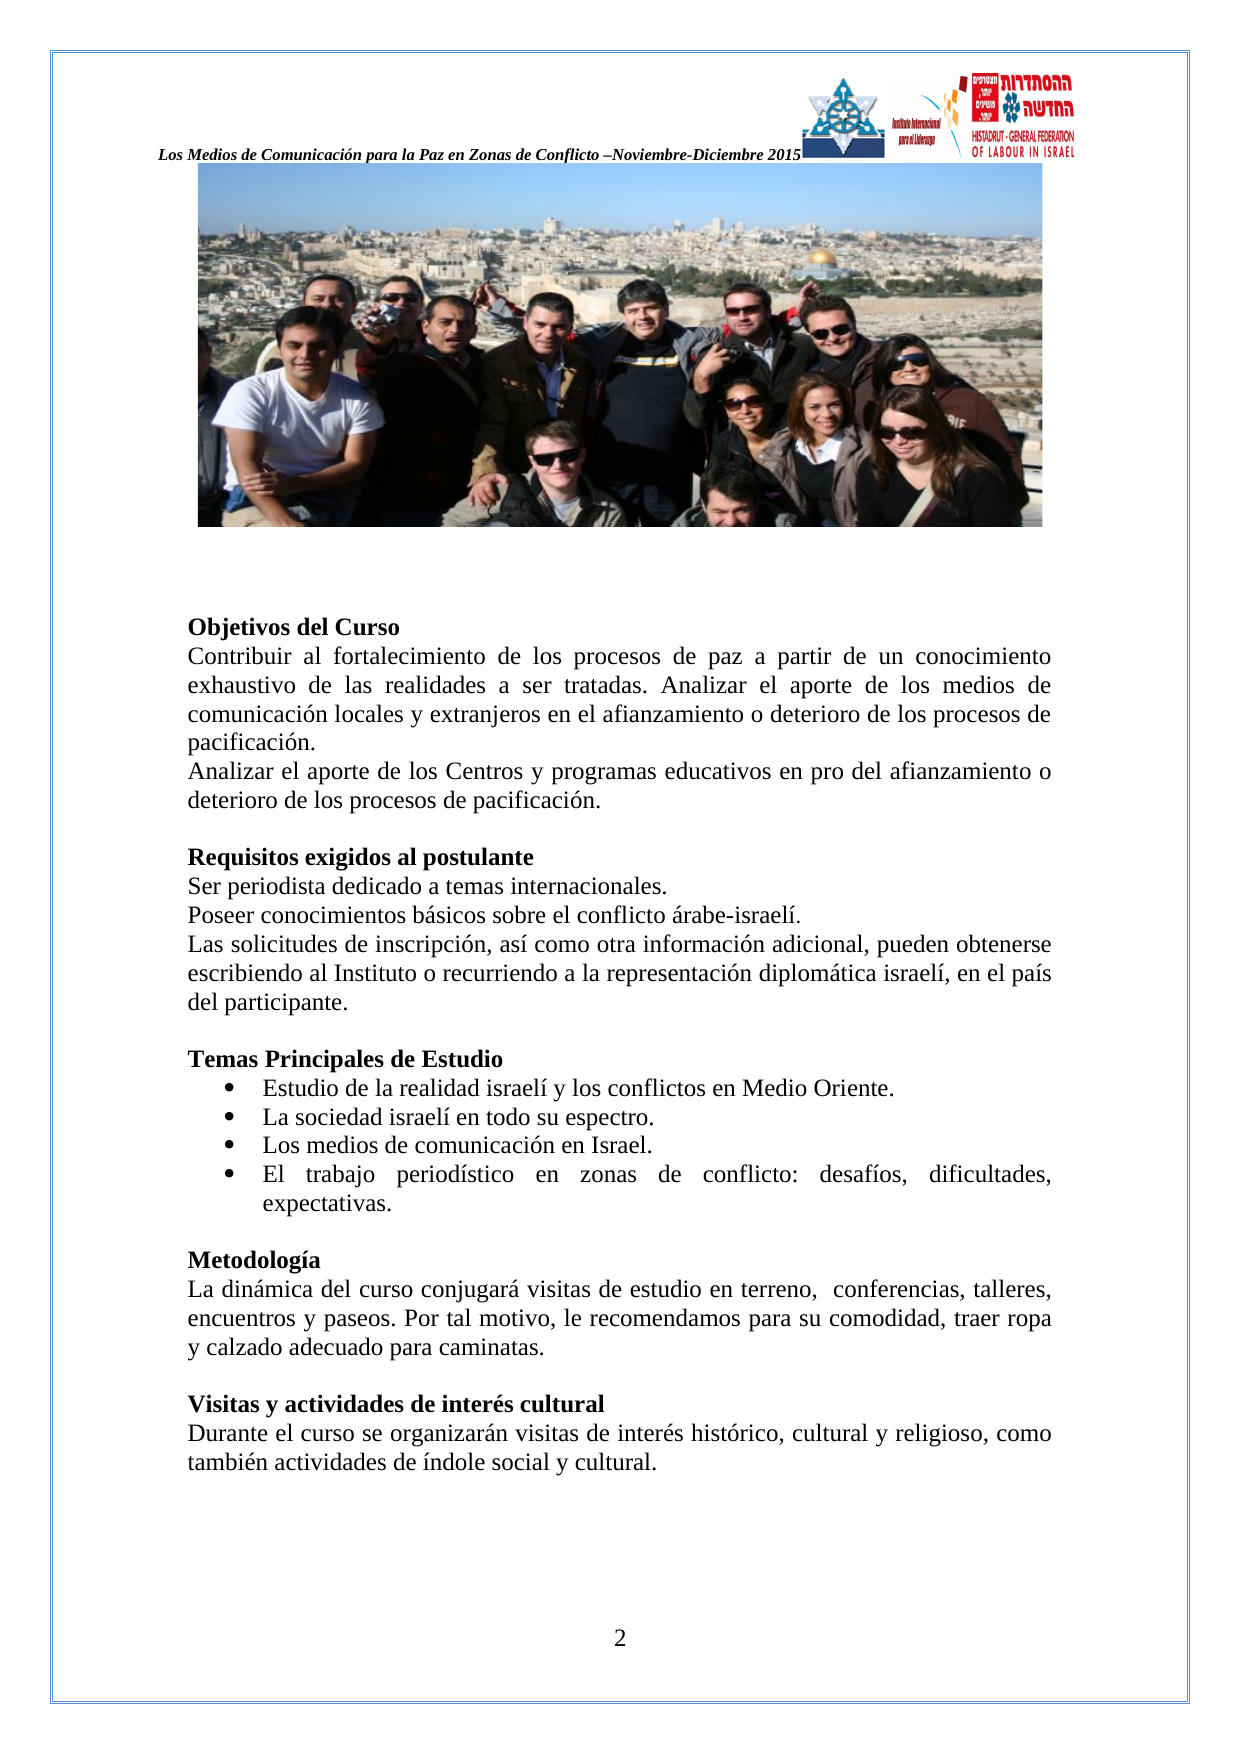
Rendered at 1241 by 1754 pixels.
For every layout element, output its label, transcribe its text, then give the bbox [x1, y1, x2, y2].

text Poseer conocimientos básicos sobre el conflicto árabe-israelí. [187, 900, 1053, 929]
picture [801, 75, 968, 160]
picture [971, 73, 1075, 160]
subtitle Requisitos exigidos al postulante [187, 842, 1053, 871]
list Estudio de la realidad israelí y los conflictos en Medio Oriente. [225, 1073, 1053, 1102]
text Ser periodista dedicado a temas internacionales. [187, 871, 1053, 900]
text Durante el curso se organizarán visitas de interés histórico, cultural y religioso, como también actividades de índole social y cultural. [187, 1418, 1053, 1475]
text Visitas y actividades de interés cultural [187, 1389, 1053, 1418]
list El trabajo periodístico en zonas de conflicto: desafíos, dificultades, expectativas. [225, 1159, 1053, 1217]
list Los medios de comunicación en Israel. [225, 1130, 1073, 1159]
text Contribuir al fortalecimiento de los procesos de paz a partir de un conocimiento exhaustivo de las realidades a ser tratadas. Analizar el aporte de los medios de comunicación locales y extranjeros en el afianzamiento o deterioro de los procesos de pacificación. [187, 641, 1053, 756]
text Las solicitudes de inscripción, así como otra información adicional, pueden obtenerse escribiendo al Instituto o recurriendo a la representación diplomática israelí, en el país del participante. [187, 929, 1053, 1015]
picture [197, 163, 1043, 527]
text La dinámica del curso conjugará visitas de estudio en terreno, conferencias, talleres, encuentros y paseos. Por tal motivo, le recomendamos para su comodidad, traer ropa y calzado adecuado para caminatas. [187, 1274, 1053, 1360]
text Metodología [187, 1245, 1053, 1274]
subtitle Objetivos del Curso [187, 612, 1053, 641]
text Analizar el aporte de los Centros y programas educativos en pro del afianzamiento o deterioro de los procesos de pacificación. [187, 756, 1053, 814]
text Temas Principales de Estudio [187, 1044, 1053, 1073]
list La sociedad israelí en todo su espectro. [225, 1102, 1053, 1130]
